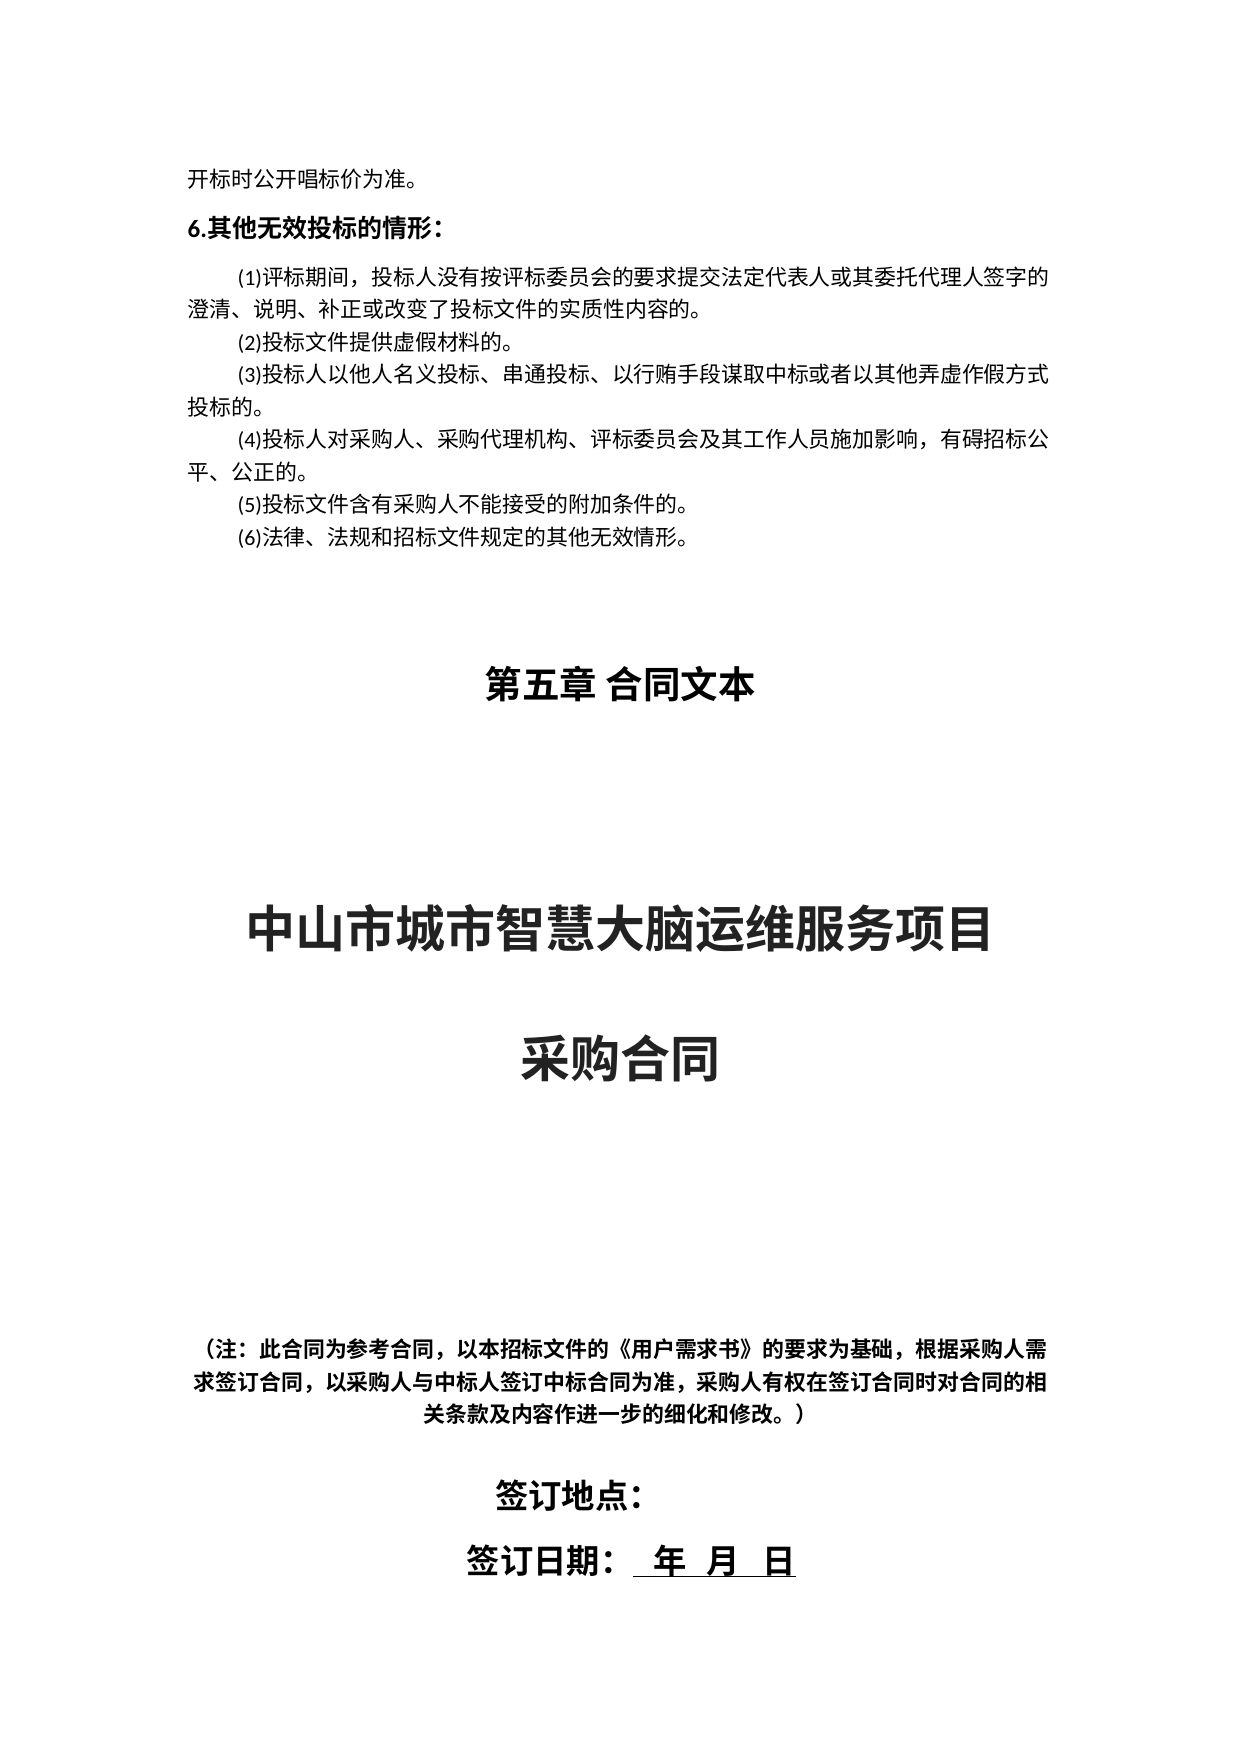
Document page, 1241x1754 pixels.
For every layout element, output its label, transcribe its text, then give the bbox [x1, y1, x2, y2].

text （注：此合同为参考合同，以本招标文件的《用户需求书》的要求为基础，根据采购人需求签订合同，以采购人与中标人签订中标合同为准，采购人有权在签订合同时对合同的相关条款及内容作进一步的细化和修改。） [187, 1104, 1053, 1429]
text (6)法律、法规和招标文件规定的其他无效情形。 [187, 519, 1053, 552]
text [187, 162, 1053, 194]
text (1)评标期间，投标人没有按评标委员会的要求提交法定代表人或其委托代理人签字的澄清、说明、补正或改变了投标文件的实质性内容的。 [187, 259, 1053, 324]
text (2)投标文件提供虚假材料的。 [187, 324, 1053, 357]
text 签订地点： [187, 1462, 1053, 1527]
text 签订日期： 年 月 日 [187, 1527, 1053, 1592]
text 第五章 合同文本 [187, 649, 1053, 714]
text 6.其他无效投标的情形： [187, 194, 1053, 259]
text 中山市城市智慧大脑运维服务项目 [187, 877, 1053, 974]
text (4)投标人对采购人、采购代理机构、评标委员会及其工作人员施加影响，有碍招标公平、公正的。 [187, 422, 1053, 487]
text (5)投标文件含有采购人不能接受的附加条件的。 [187, 487, 1053, 519]
text (3)投标人以他人名义投标、串通投标、以行贿手段谋取中标或者以其他弄虚作假方式投标的。 [187, 357, 1053, 422]
text 采购合同 [187, 1007, 1053, 1104]
